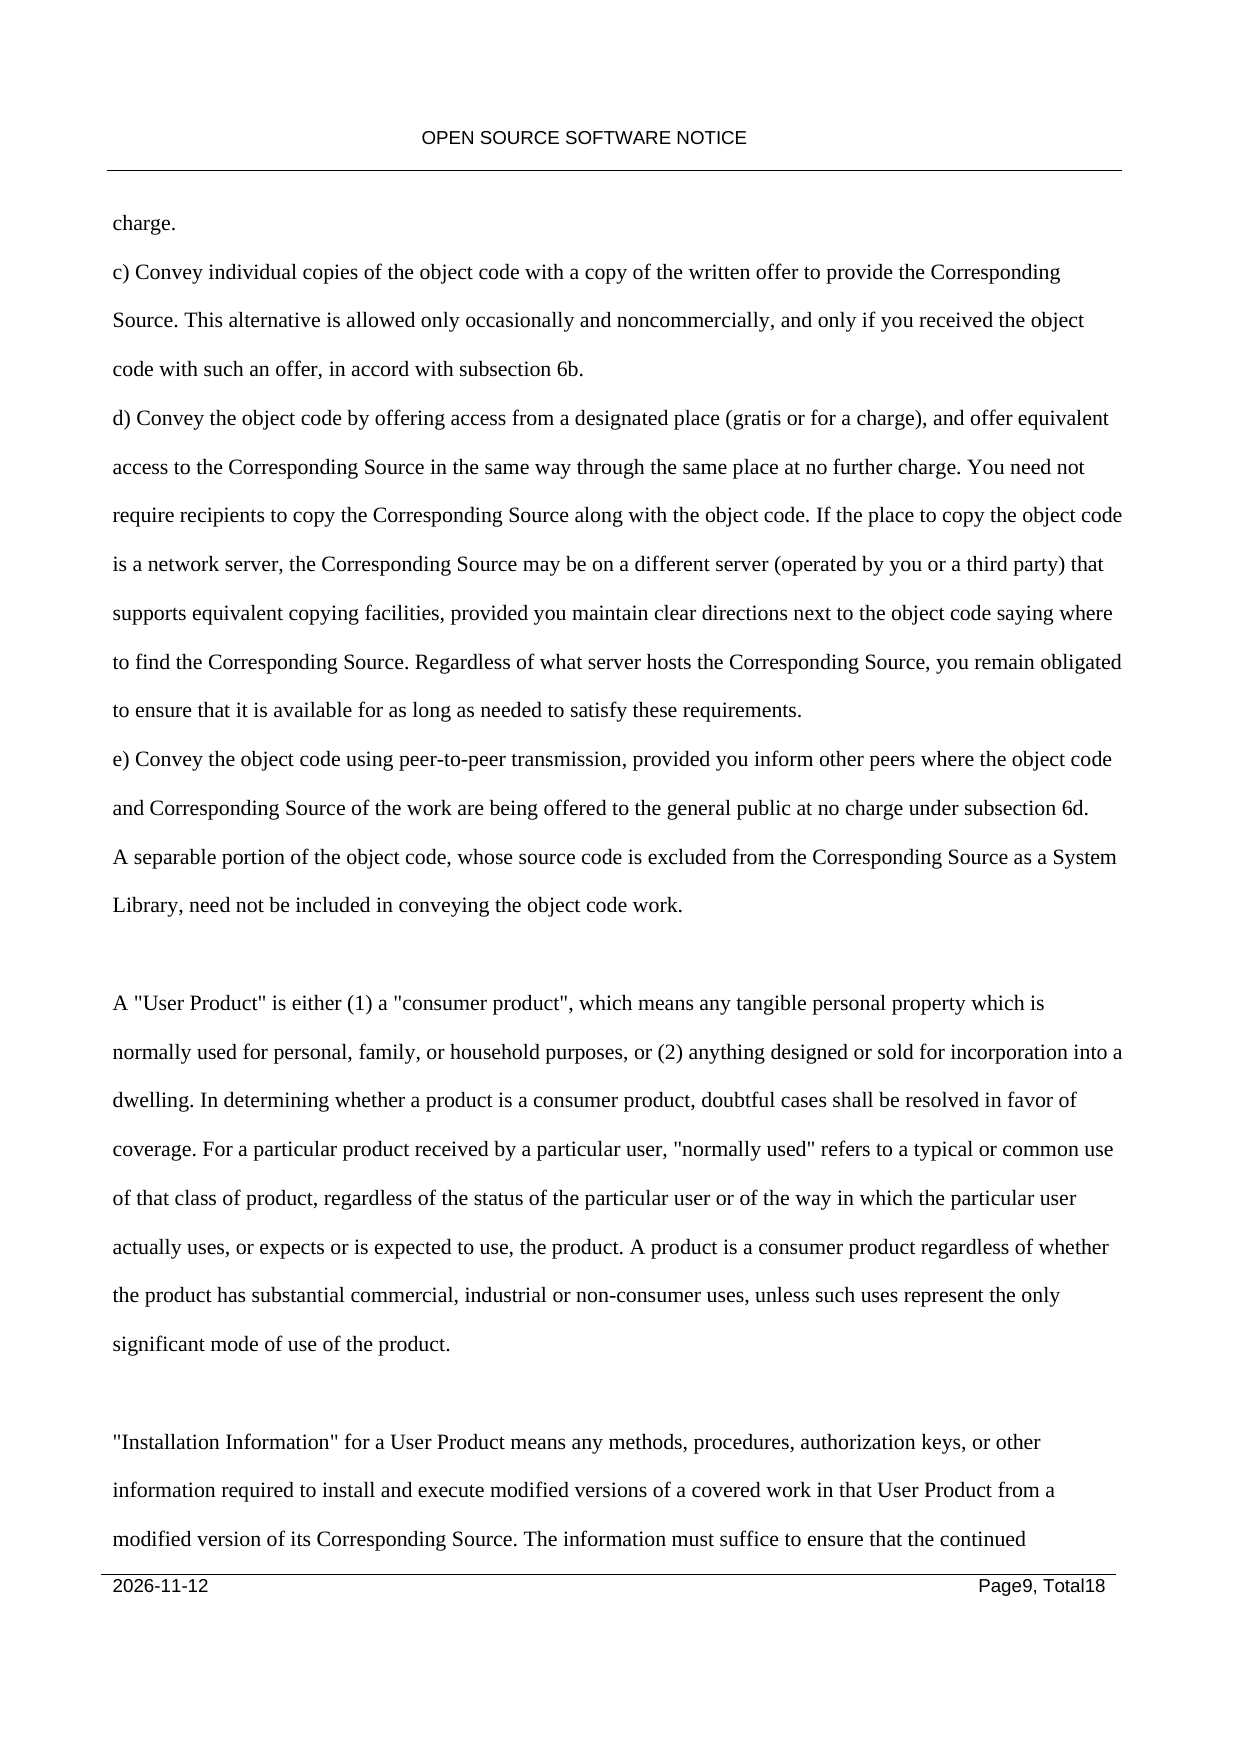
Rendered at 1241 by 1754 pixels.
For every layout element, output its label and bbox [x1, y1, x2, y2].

text [112, 206, 1128, 1555]
